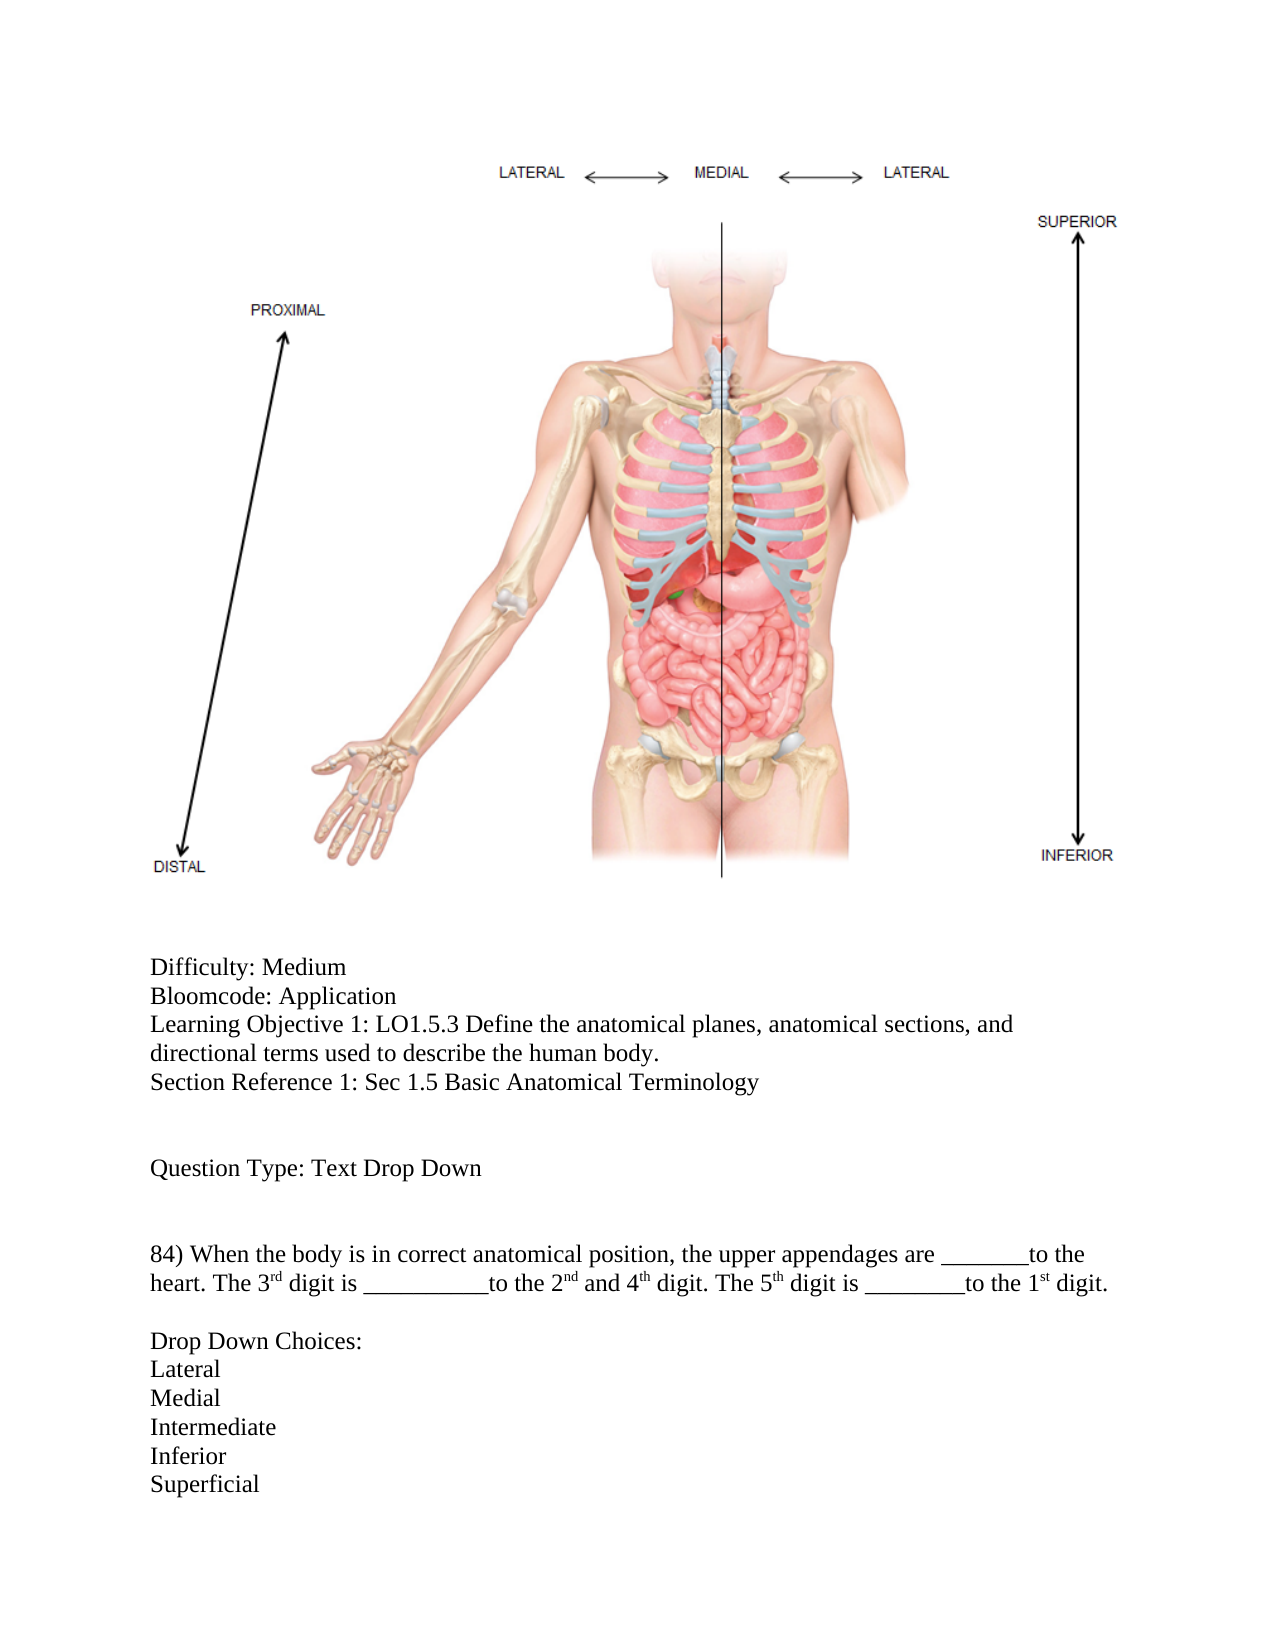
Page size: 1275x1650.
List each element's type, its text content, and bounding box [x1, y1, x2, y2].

text Inferior [150, 1441, 1125, 1469]
picture [150, 150, 1125, 895]
text 84) When the body is in correct anatomical position, the upper appendages are _______to the heart. The 3rd digit is __________to the 2nd and 4th digit. The 5th digit is ________to the 1st digit. [150, 1239, 1125, 1297]
text Learning Objective 1: LO1.5.3 Define the anatomical planes, anatomical sections, and directional terms used to describe the human body. [150, 1009, 1125, 1067]
text Question Type: Text Drop Down [150, 1153, 1125, 1182]
text Lateral [150, 1354, 1125, 1383]
text Section Reference 1: Sec 1.5 Basic Anatomical Terminology [150, 1067, 1125, 1096]
text Difficulty: Medium [150, 952, 1125, 981]
text Intermediate [150, 1412, 1125, 1441]
text Drop Down Choices: [150, 1326, 1125, 1354]
text Superficial [150, 1469, 1125, 1498]
text Medial [150, 1383, 1125, 1412]
text Bloomcode: Application [150, 981, 1125, 1009]
